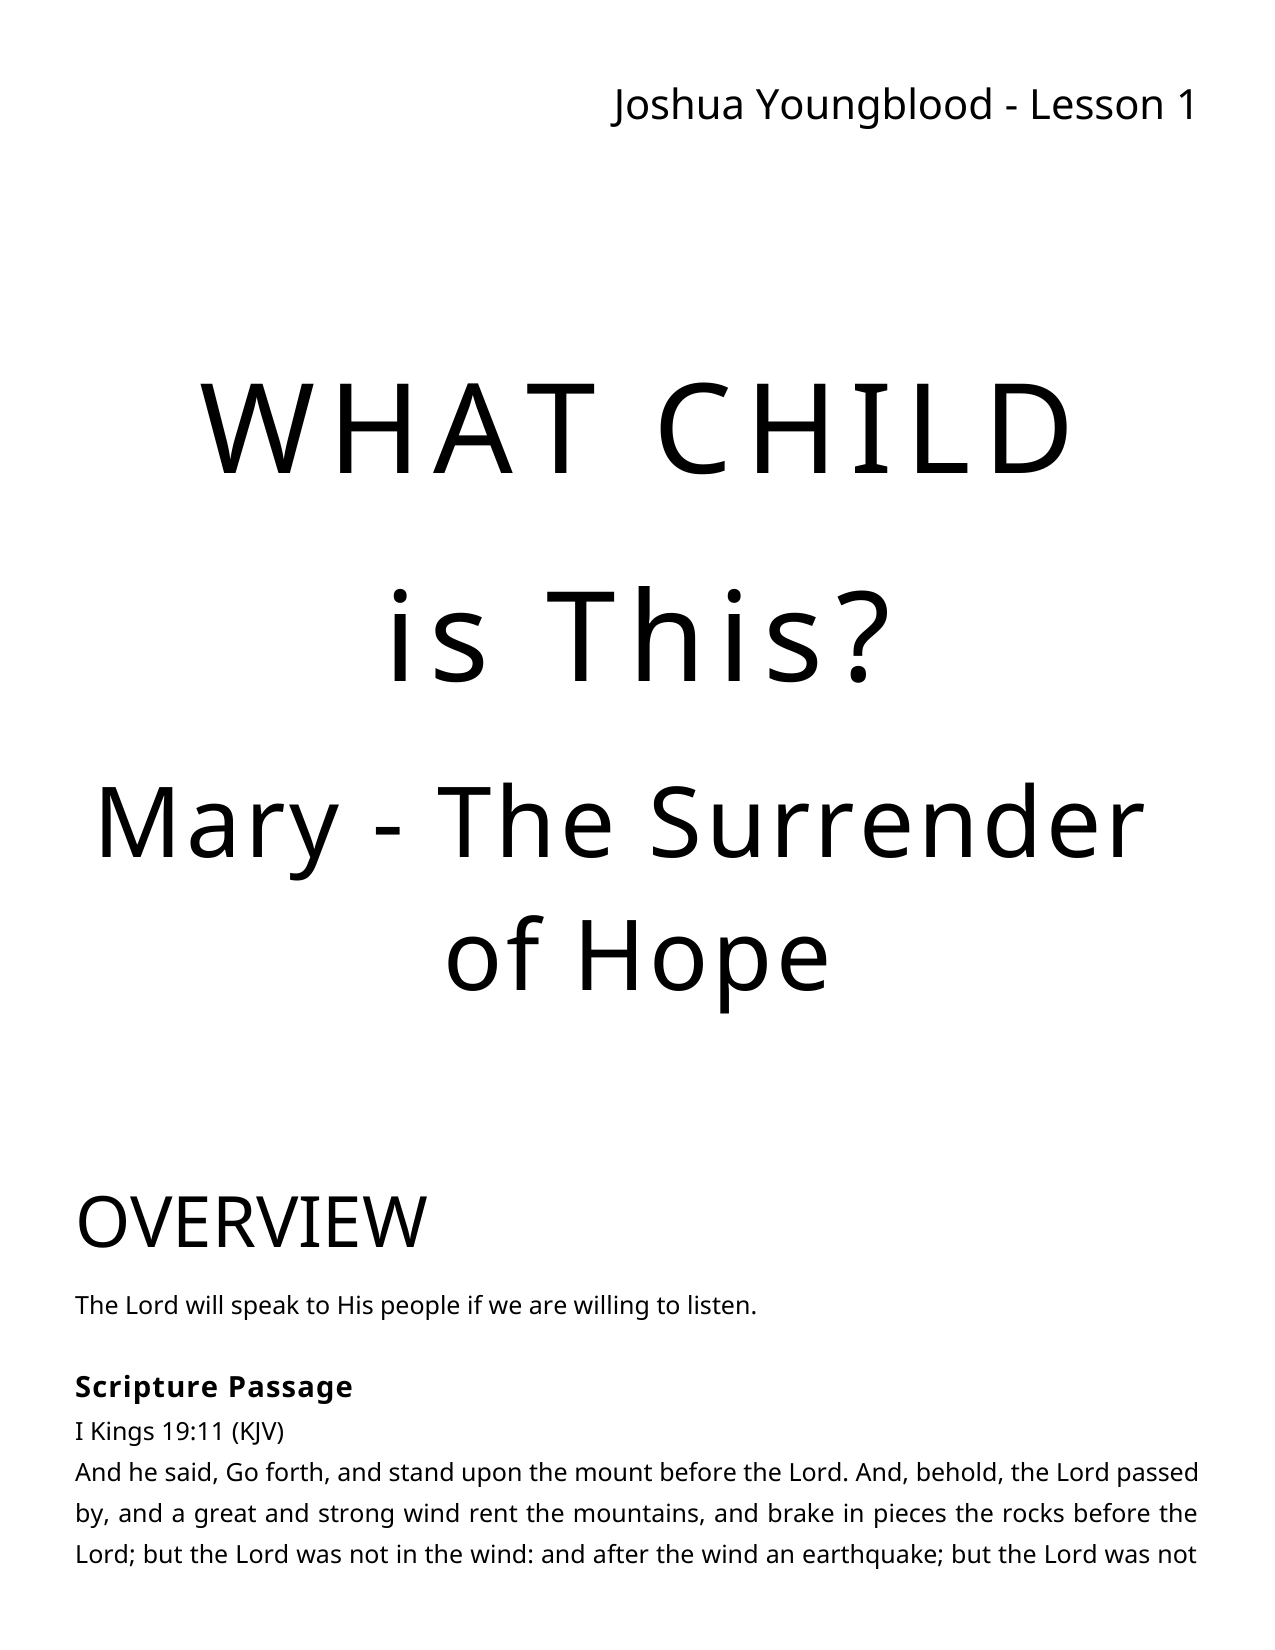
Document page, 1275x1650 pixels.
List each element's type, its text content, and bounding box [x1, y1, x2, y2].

text I Kings 19:11 (KJV) [75, 1414, 1200, 1448]
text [75, 1455, 1200, 1570]
text Overview [75, 1172, 1200, 1269]
text is This? [75, 548, 1200, 718]
text What Child [75, 340, 1200, 510]
text Joshua Youngblood - Lesson 1 [75, 75, 1200, 132]
text Scripture Passage [75, 1366, 1200, 1406]
text Mary - The Surrender of Hope [75, 752, 1200, 1019]
text The Lord will speak to His people if we are willing to listen. [75, 1288, 1200, 1322]
